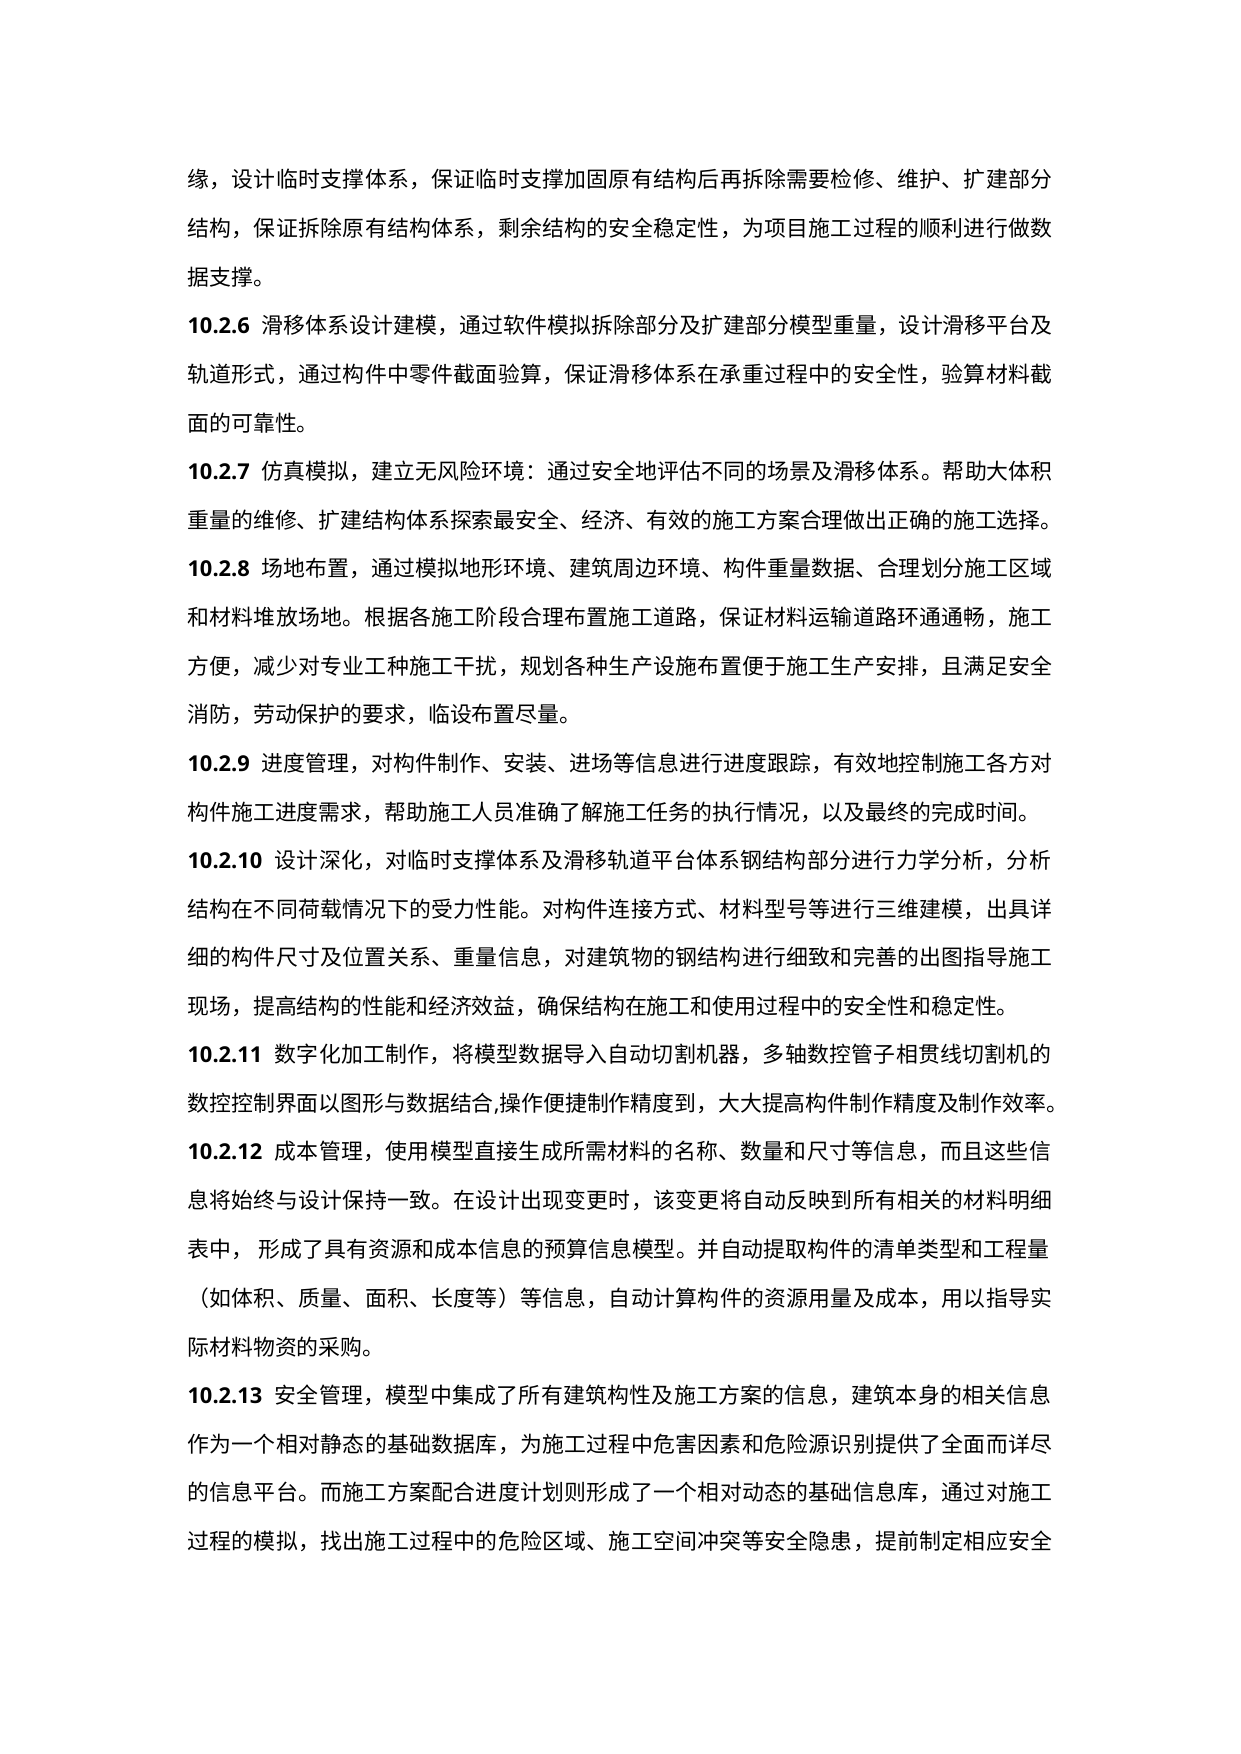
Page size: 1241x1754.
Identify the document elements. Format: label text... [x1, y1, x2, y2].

text 10.2.12 成本管理，使用模型直接生成所需材料的名称、数量和尺寸等信息，而且这些信息将始终与设计保持一致。在设计出现变更时，该变更将自动反映到所有相关的材料明细表中， 形成了具有资源和成本信息的预算信息模型。并自动提取构件的清单类型和工程量（如体积、质量、面积、长度等）等信息，自动计算构件的资源用量及成本，用以指导实际材料物资的采购。 [187, 1134, 1053, 1362]
text 10.2.9 进度管理，对构件制作、安装、进场等信息进行进度跟踪，有效地控制施工各方对构件施工进度需求，帮助施工人员准确了解施工任务的执行情况，以及最终的完成时间。 [187, 745, 1053, 827]
text 10.2.8 场地布置，通过模拟地形环境、建筑周边环境、构件重量数据、合理划分施工区域和材料堆放场地。根据各施工阶段合理布置施工道路，保证材料运输道路环通通畅，施工方便，减少对专业工种施工干扰，规划各种生产设施布置便于施工生产安排，且满足安全消防，劳动保护的要求，临设布置尽量。 [187, 551, 1053, 729]
text 10.2.11 数字化加工制作，将模型数据导入自动切割机器，多轴数控管子相贯线切割机的数控控制界面以图形与数据结合,操作便捷制作精度到，大大提高构件制作精度及制作效率。 [187, 1037, 1053, 1118]
text 10.2.7 仿真模拟，建立无风险环境：通过安全地评估不同的场景及滑移体系。帮助大体积重量的维修、扩建结构体系探索最安全、经济、有效的施工方案合理做出正确的施工选择。 [187, 454, 1053, 535]
text 10.2.10 设计深化，对临时支撑体系及滑移轨道平台体系钢结构部分进行力学分析，分析结构在不同荷载情况下的受力性能。对构件连接方式、材料型号等进行三维建模，出具详细的构件尺寸及位置关系、重量信息，对建筑物的钢结构进行细致和完善的出图指导施工现场，提高结构的性能和经济效益，确保结构在施工和使用过程中的安全性和稳定性。 [187, 842, 1053, 1021]
text 10.2.6 滑移体系设计建模，通过软件模拟拆除部分及扩建部分模型重量，设计滑移平台及轨道形式，通过构件中零件截面验算，保证滑移体系在承重过程中的安全性，验算材料截面的可靠性。 [187, 308, 1053, 438]
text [187, 162, 1053, 292]
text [187, 1377, 1053, 1556]
